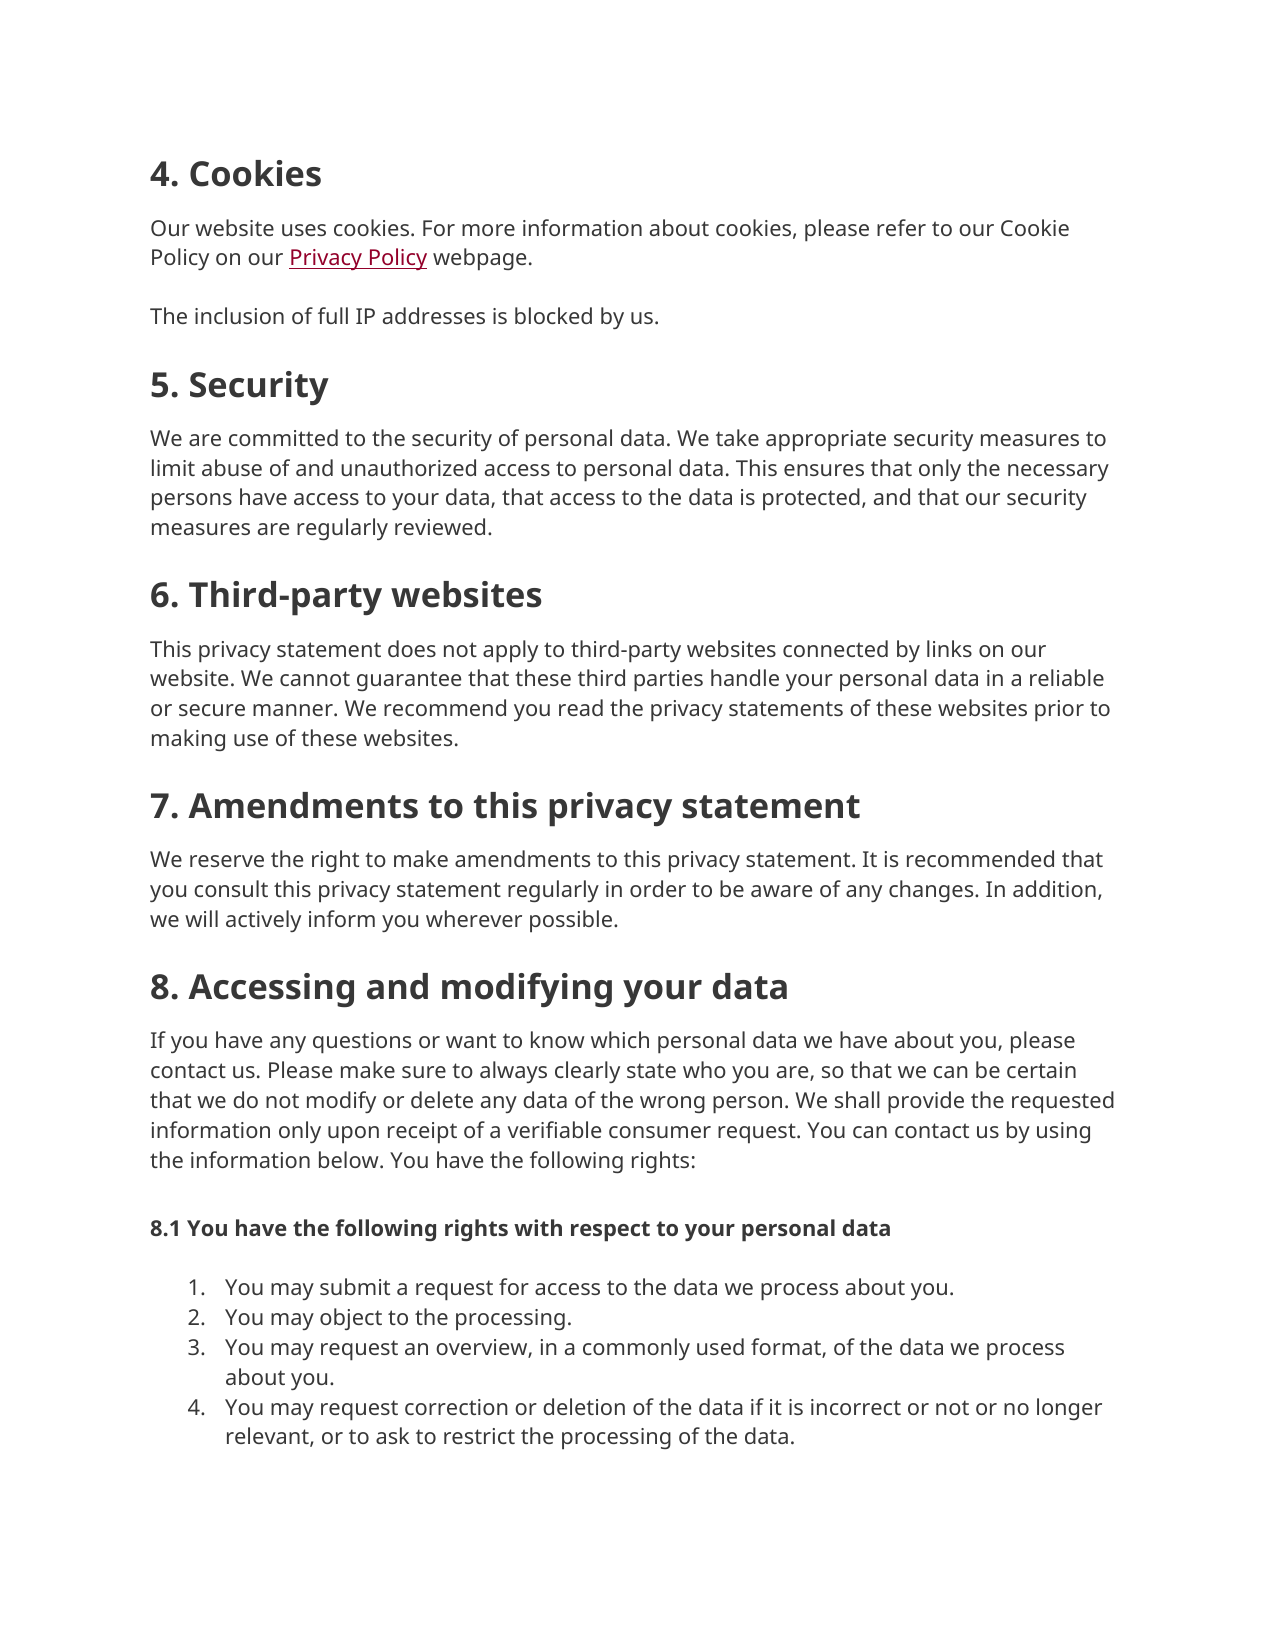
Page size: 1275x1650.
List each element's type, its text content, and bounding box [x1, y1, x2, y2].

list You may submit a request for access to the data we process about you. [187, 1272, 1125, 1302]
text Our website uses cookies. For more information about cookies, please refer to our Cookie Policy on our Privacy Policy webpage. [150, 212, 1125, 272]
text If you have any questions or want to know which personal data we have about you, please contact us. Please make sure to always clearly state who you are, so that we can be certain that we do not modify or delete any data of the wrong person. We shall provide the requested information only upon receipt of a verifiable consumer request. You can contact us by using the information below. You have the following rights: [150, 1025, 1125, 1174]
list You may object to the processing. [187, 1302, 1125, 1332]
text The inclusion of full IP addresses is blocked by us. [150, 301, 1125, 331]
text 8.1 You have the following rights with respect to your personal data [150, 1213, 1125, 1243]
text We reserve the right to make amendments to this privacy statement. It is recommended that you consult this privacy statement regularly in order to be aware of any changes. In addition, we will actively inform you wherever possible. [150, 844, 1125, 934]
text We are committed to the security of personal data. We take appropriate security measures to limit abuse of and unauthorized access to personal data. This ensures that only the necessary persons have access to your data, that access to the data is protected, and that our security measures are regularly reviewed. [150, 423, 1125, 542]
text 6. Third-party websites [150, 571, 1125, 618]
list You may request correction or deletion of the data if it is incorrect or not or no longer relevant, or to ask to restrict the processing of the data. [187, 1392, 1125, 1451]
text This privacy statement does not apply to third-party websites connected by links on our website. We cannot guarantee that these third parties handle your personal data in a reliable or secure manner. We recommend you read the privacy statements of these websites prior to making use of these websites. [150, 633, 1125, 753]
list You may request an overview, in a commonly used format, of the data we process about you. [187, 1332, 1125, 1392]
text 7. Amendments to this privacy statement [150, 782, 1125, 829]
text 4. Cookies [150, 150, 1125, 197]
text 5. Security [150, 360, 1125, 407]
text 8. Accessing and modifying your data [150, 963, 1125, 1010]
